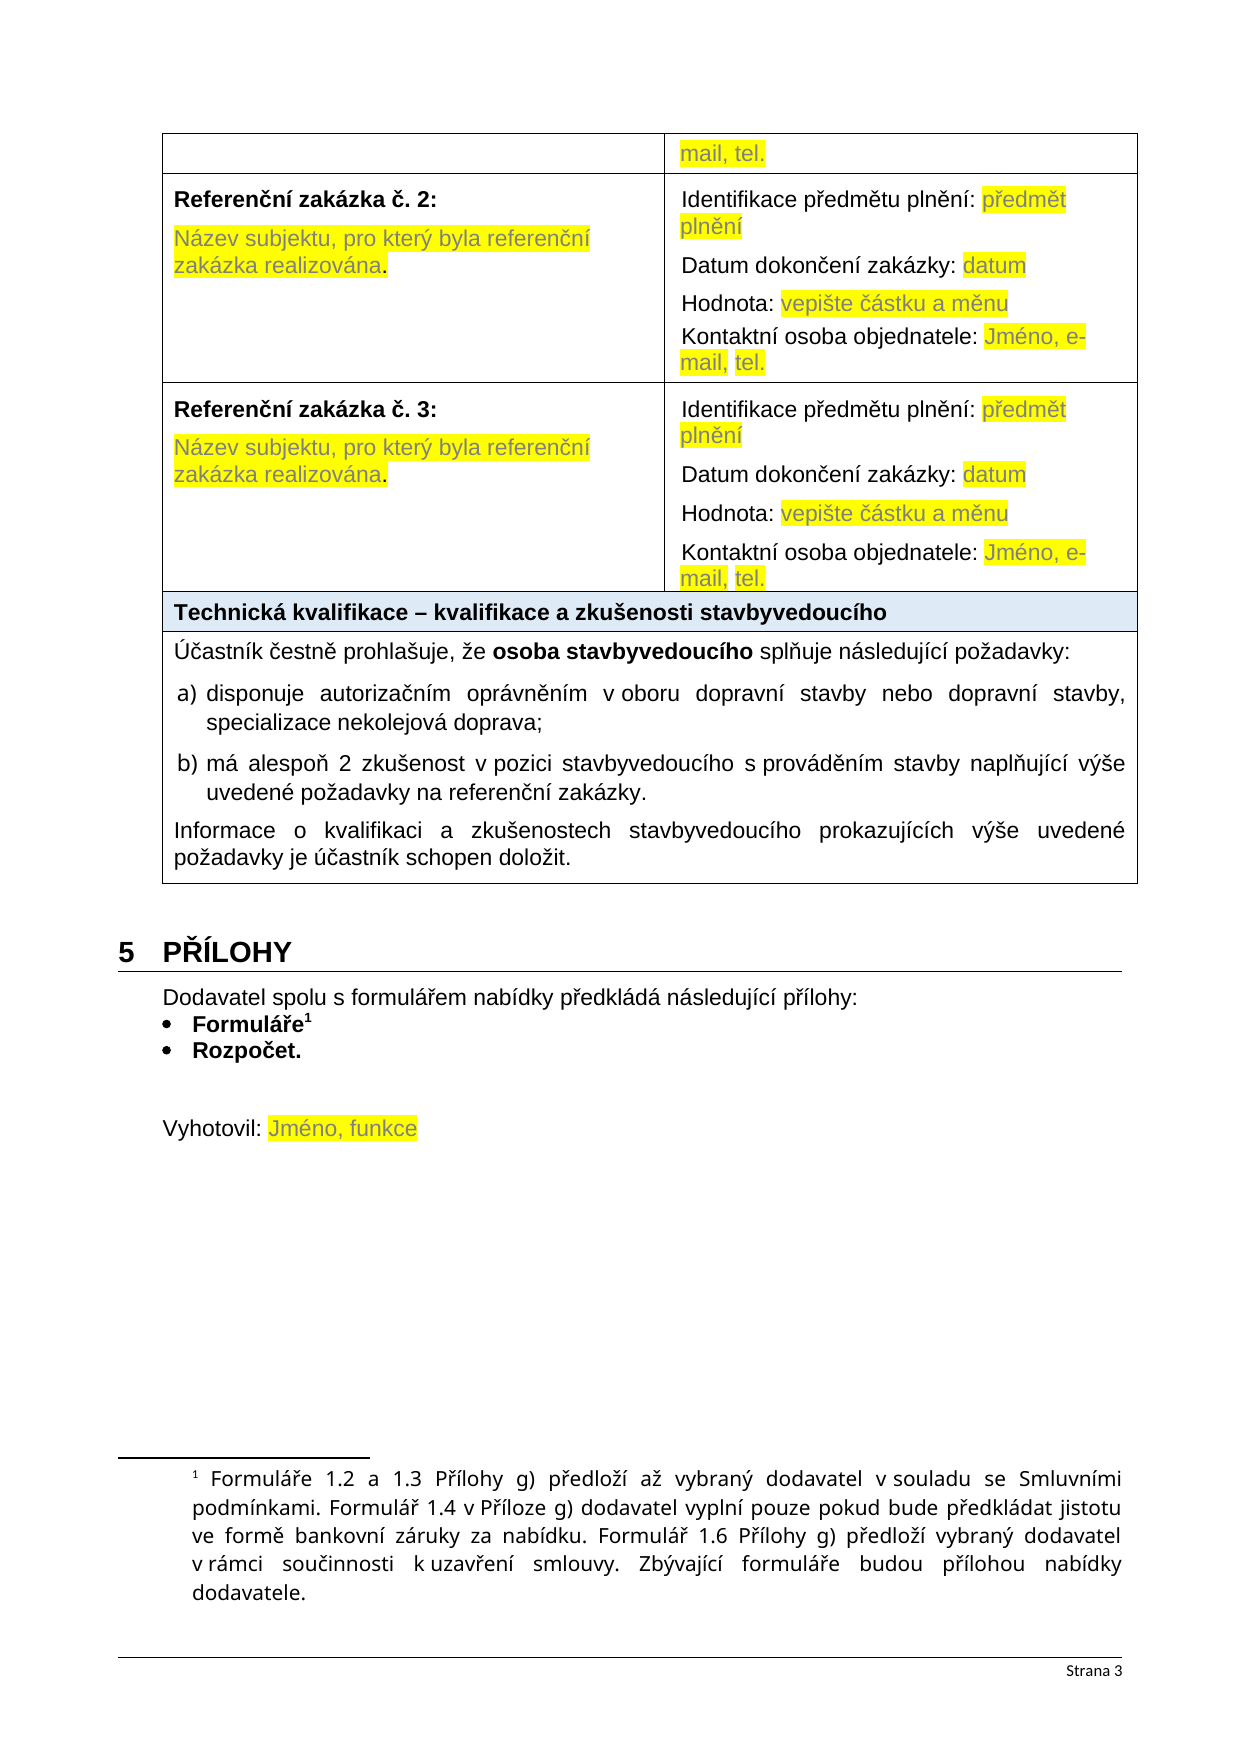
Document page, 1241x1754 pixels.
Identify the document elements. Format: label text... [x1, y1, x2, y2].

table_cell Referenční zakázka č. 3: [163, 383, 664, 591]
table_cell Identifikace předmětu plnění: Datum dokončení zakázky: Hodnota: Kontaktní osoba objednatele: [665, 174, 1137, 382]
table_cell Referenční zakázka č. 2: [163, 174, 664, 382]
text Přílohy [118, 935, 1122, 971]
table_cell Identifikace předmětu plnění: Datum dokončení zakázky: Hodnota: Kontaktní osoba objednatele: [665, 383, 1137, 591]
list Formuláře [162, 1011, 1122, 1037]
table_cell Technická kvalifikace – kvalifikace a zkušenosti stavbyvedoucího [163, 592, 1137, 631]
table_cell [163, 134, 664, 173]
text Vyhotovil: [162, 1114, 1122, 1141]
table_cell Účastník čestně prohlašuje, že osoba stavbyvedoucího splňuje následující požadavky: disponuje autorizačním oprávněním v oboru dopravní stavby nebo dopravní stavby, specializace nekolejová doprava; má alespoň 2 zkušenost v pozici stavbyvedoucího s prováděním stavby naplňující výše uvedené požadavky na referenční zakázky. Informace o kvalifikaci a zkušenostech stavbyvedoucího prokazujících výše uvedené požadavky je účastník schopen doložit. [163, 632, 1137, 883]
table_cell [665, 134, 1137, 173]
text Dodavatel spolu s formulářem nabídky předkládá následující přílohy: [162, 984, 1122, 1011]
list Rozpočet. [162, 1037, 1122, 1063]
